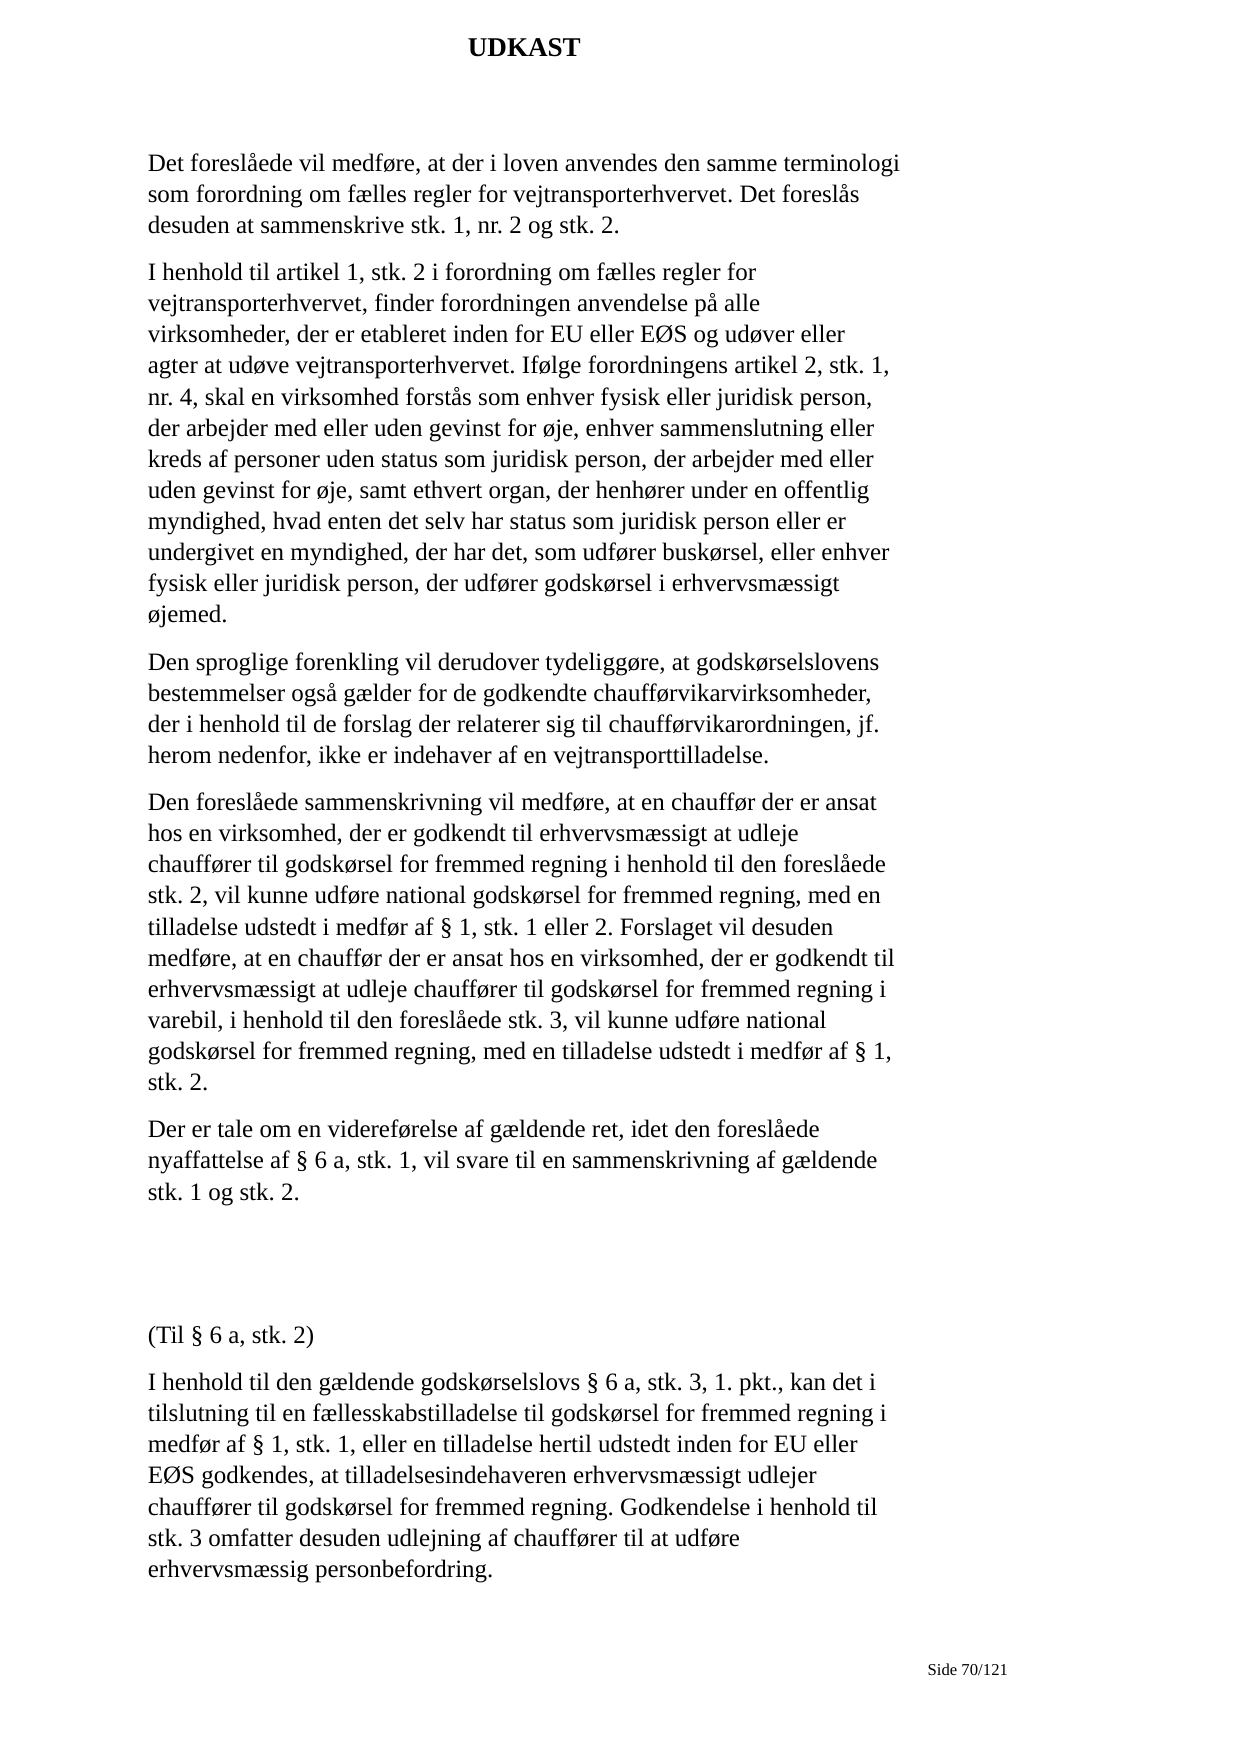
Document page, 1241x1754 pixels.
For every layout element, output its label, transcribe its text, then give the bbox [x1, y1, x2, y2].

text I henhold til artikel 1, stk. 2 i forordning om fælles regler for vejtransporterhvervet, finder forordningen anvendelse på alle virksomheder, der er etableret inden for EU eller EØS og udøver eller agter at udøve vejtransporterhvervet. Ifølge forordningens artikel 2, stk. 1, nr. 4, skal en virksomhed forstås som enhver fysisk eller juridisk person, der arbejder med eller uden gevinst for øje, enhver sammenslutning eller kreds af personer uden status som juridisk person, der arbejder med eller uden gevinst for øje, samt ethvert organ, der henhører under en offentlig myndighed, hvad enten det selv har status som juridisk person eller er undergivet en myndighed, der har det, som udfører buskørsel, eller enhver fysisk eller juridisk person, der udfører godskørsel i erhvervsmæssigt øjemed. [148, 257, 901, 628]
text I henhold til den gældende godskørselslovs § 6 a, stk. 3, 1. pkt., kan det i tilslutning til en fællesskabstilladelse til godskørsel for fremmed regning i medfør af § 1, stk. 1, eller en tilladelse hertil udstedt inden for EU eller EØS godkendes, at tilladelsesindehaveren erhvervsmæssigt udlejer chauffører til godskørsel for fremmed regning. Godkendelse i henhold til stk. 3 omfatter desuden udlejning af chauffører til at udføre erhvervsmæssig personbefordring. [148, 1367, 901, 1582]
text (Til § 6 a, stk. 2) [148, 1320, 901, 1348]
text Den foreslåede sammenskrivning vil medføre, at en chauffør der er ansat hos en virksomhed, der er godkendt til erhvervsmæssigt at udleje chauffører til godskørsel for fremmed regning i henhold til den foreslåede stk. 2, vil kunne udføre national godskørsel for fremmed regning, med en tilladelse udstedt i medfør af § 1, stk. 1 eller 2. Forslaget vil desuden medføre, at en chauffør der er ansat hos en virksomhed, der er godkendt til erhvervsmæssigt at udleje chauffører til godskørsel for fremmed regning i varebil, i henhold til den foreslåede stk. 3, vil kunne udføre national godskørsel for fremmed regning, med en tilladelse udstedt i medfør af § 1, stk. 2. [148, 787, 901, 1096]
text Den sproglige forenkling vil derudover tydeliggøre, at godskørselslovens bestemmelser også gælder for de godkendte chaufførvikarvirksomheder, der i henhold til de forslag der relaterer sig til chaufførvikarordningen, jf. herom nedenfor, ikke er indehaver af en vejtransporttilladelse. [148, 647, 901, 768]
text Der er tale om en videreførelse af gældende ret, idet den foreslåede nyaffattelse af § 6 a, stk. 1, vil svare til en sammenskrivning af gældende stk. 1 og stk. 2. [148, 1114, 901, 1205]
text Det foreslåede vil medføre, at der i loven anvendes den samme terminologi som forordning om fælles regler for vejtransporterhvervet. Det foreslås desuden at sammenskrive stk. 1, nr. 2 og stk. 2. [148, 148, 901, 238]
